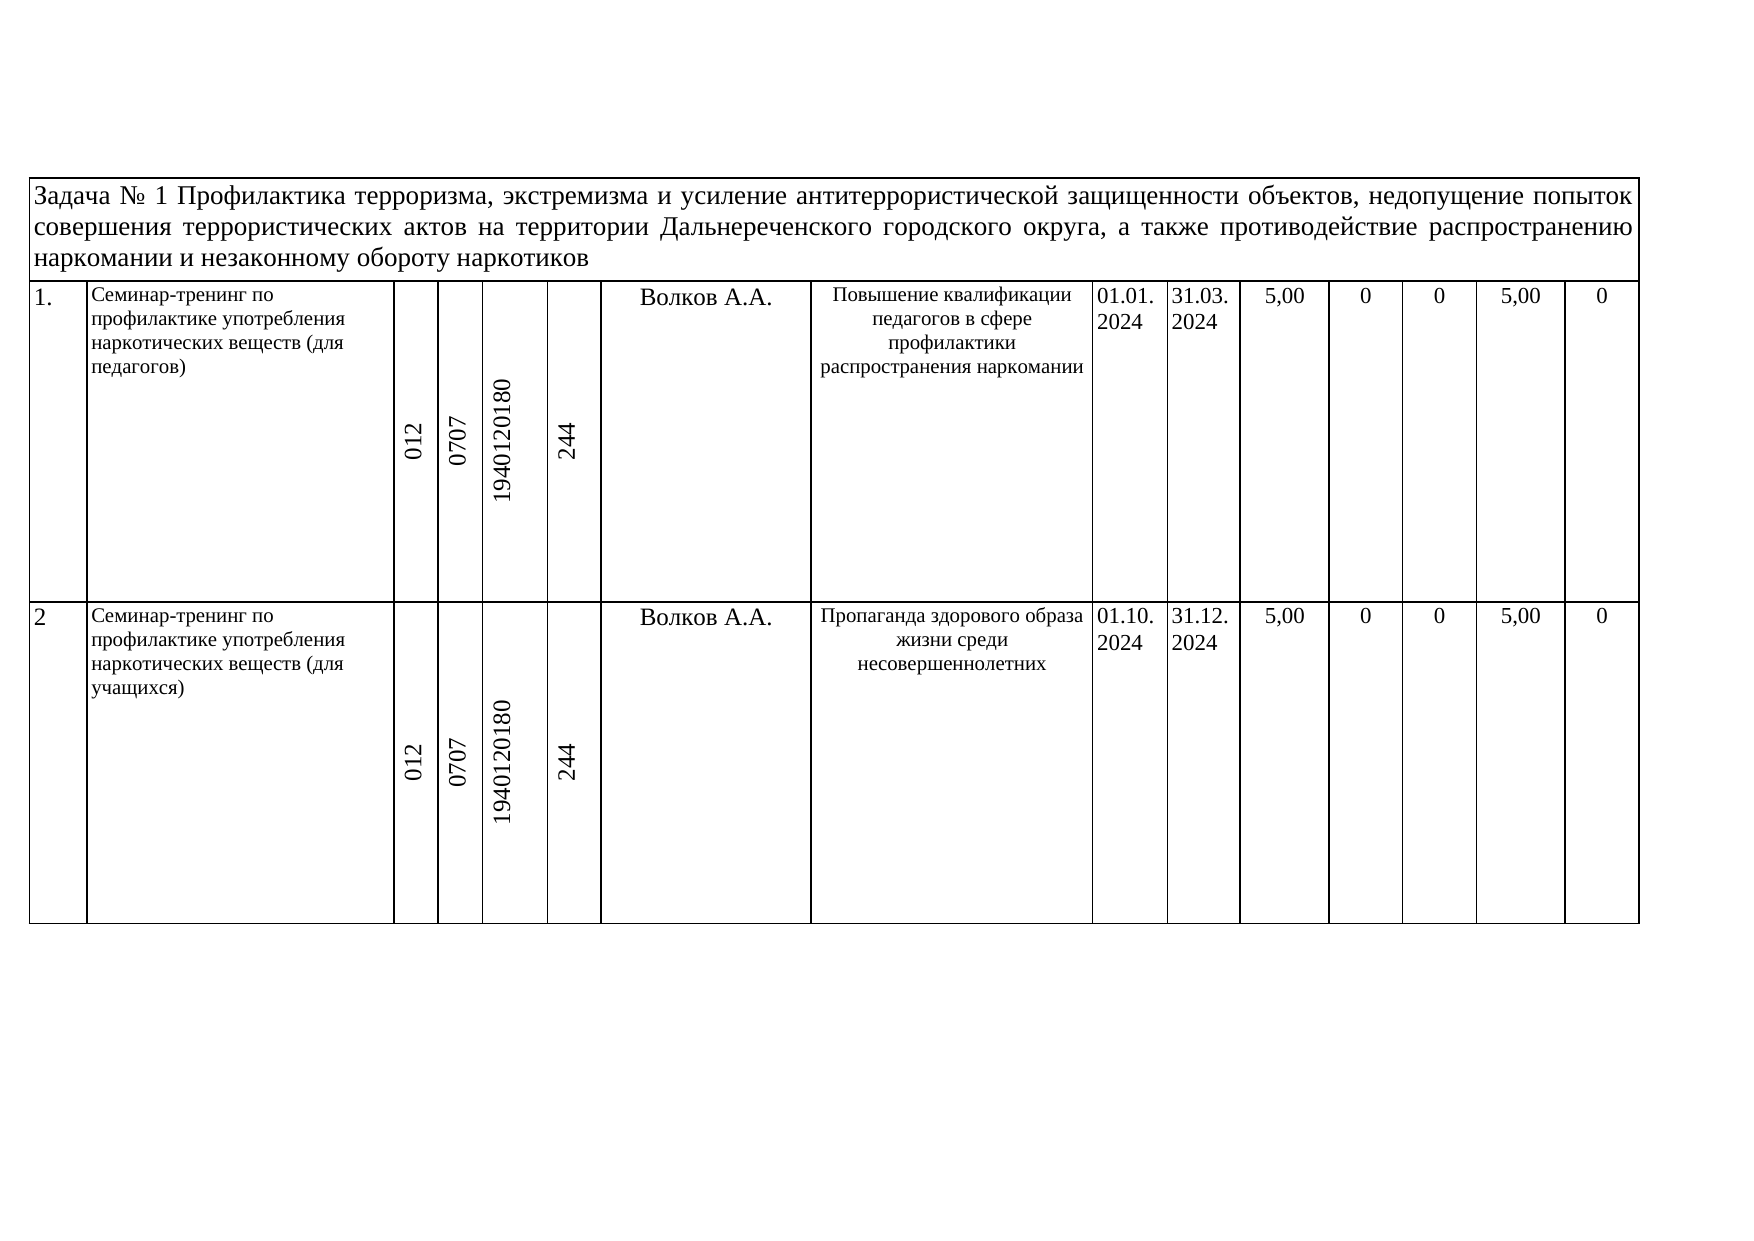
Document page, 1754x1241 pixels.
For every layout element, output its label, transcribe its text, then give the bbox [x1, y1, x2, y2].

table_cell 5,00 [1241, 282, 1328, 601]
table_cell 0 [1403, 282, 1476, 601]
table_cell Задача № 1 Профилактика терроризма, экстремизма и усиление антитеррористической защищенности объектов, недопущение попыток совершения террористических актов на территории Дальнереченского городского округа, а также противодействие распространению наркомании и незаконному обороту наркотиков [30, 179, 1638, 280]
table_cell 1940120180 [483, 282, 547, 601]
table_cell 2 [30, 603, 86, 923]
table_cell 244 [548, 603, 600, 923]
table_cell Волков А.А. [602, 603, 810, 923]
table_cell 0 [1566, 603, 1638, 923]
table_cell 01.10.2024 [1093, 603, 1167, 923]
table_cell 5,00 [1241, 603, 1328, 923]
table_cell Семинар-тренинг по профилактике употребления наркотических веществ (для педагогов) [88, 282, 393, 601]
table_cell 5,00 [1477, 282, 1564, 601]
table_cell 0 [1566, 282, 1638, 601]
table_cell 0 [1403, 603, 1476, 923]
table_cell 012 [395, 282, 437, 601]
table_cell 01.01.2024 [1093, 282, 1167, 601]
table_cell 1. [30, 282, 86, 601]
table_cell 012 [395, 603, 437, 923]
table_cell 0707 [439, 603, 482, 923]
table_cell Семинар-тренинг по профилактике употребления наркотических веществ (для учащихся) [88, 603, 393, 923]
table_cell Волков А.А. [602, 282, 810, 601]
table_cell 244 [548, 282, 600, 601]
table_cell 0707 [439, 282, 482, 601]
table_cell 0 [1330, 282, 1402, 601]
table_cell 1940120180 [483, 603, 547, 923]
table_cell 31.12.2024 [1168, 603, 1239, 923]
table_cell 31.03. 2024 [1168, 282, 1239, 601]
table_cell 5,00 [1477, 603, 1564, 923]
table_cell Повышение квалификации педагогов в сфере профилактики распространения наркомании [812, 282, 1092, 601]
table_cell 0 [1330, 603, 1402, 923]
table_cell Пропаганда здорового образа жизни среди несовершеннолетних [812, 603, 1092, 923]
